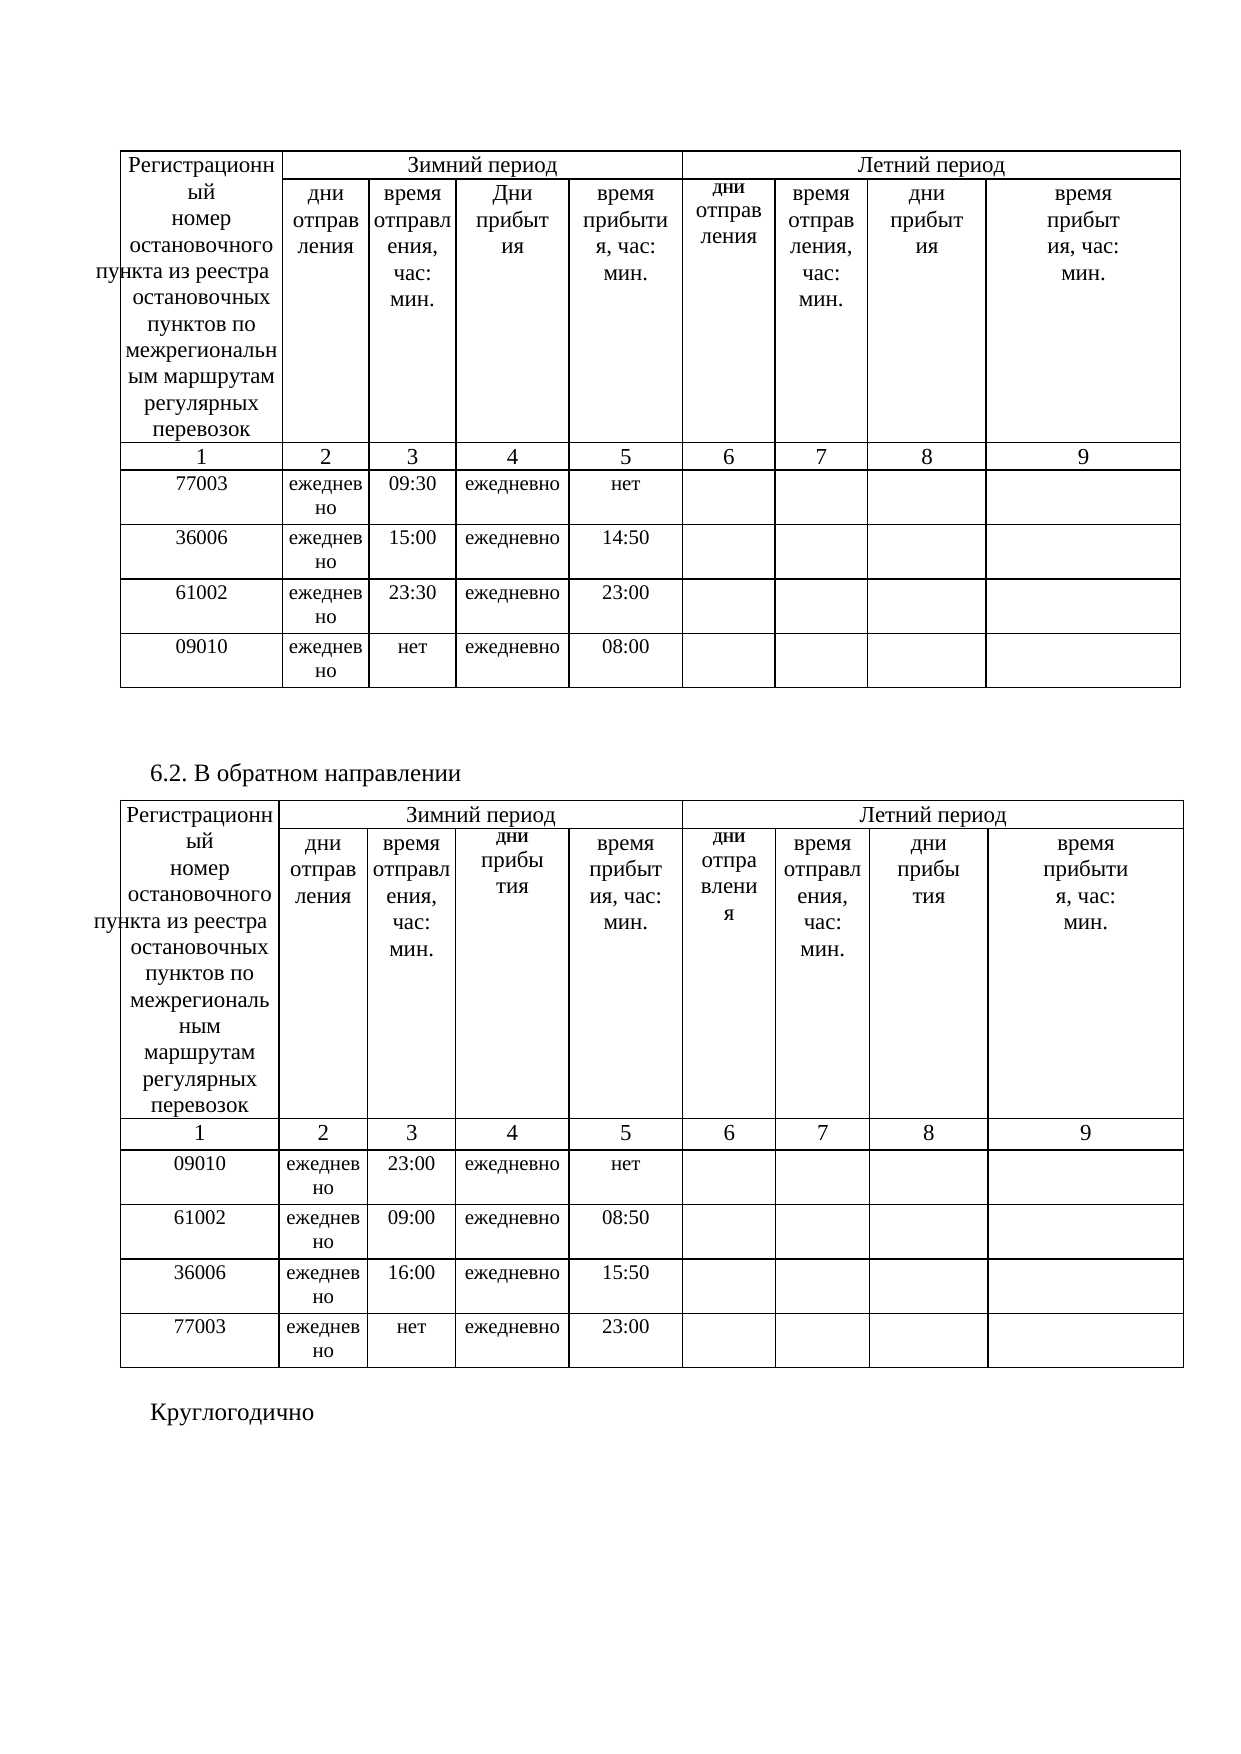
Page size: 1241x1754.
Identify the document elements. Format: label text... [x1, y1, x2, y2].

table_cell [987, 634, 1180, 687]
table_cell [776, 1260, 869, 1312]
table_cell ежедневно [456, 1314, 568, 1367]
table_cell [989, 1260, 1183, 1312]
table_cell время прибыт ия, час: мин. [570, 829, 682, 1117]
table_cell ежедневно [456, 1205, 568, 1258]
table_cell 15:50 [570, 1260, 682, 1312]
table_cell дни прибыт ия [868, 180, 985, 441]
table_cell ежедневно [457, 471, 568, 524]
table_cell [870, 1151, 987, 1204]
table_cell ежедневно [283, 634, 368, 687]
text 6.2. В обратном направлении [150, 758, 1090, 787]
table_cell ДНИ отправ ления [683, 180, 774, 441]
table_cell время отправл ения, час: мин. [368, 829, 455, 1117]
table_cell [870, 1205, 987, 1258]
table_cell 14:50 [570, 525, 682, 578]
table_header Зимний период [280, 801, 682, 828]
table_cell [683, 1151, 775, 1204]
table_cell 5 [570, 1119, 682, 1149]
table_cell 23:00 [570, 580, 682, 632]
table_cell ежедневно [457, 525, 568, 578]
table_cell дни отправ ления [280, 829, 367, 1117]
table_header Регистрационный номер остановочного пункта из реестра остановочных пунктов по межрегиональным маршрутам регулярных перевозок [121, 152, 282, 441]
table_cell [683, 580, 774, 632]
text Круглогодично [150, 1397, 1090, 1426]
table_cell ДНИ прибы тия [456, 829, 568, 1117]
table_cell 09010 [121, 634, 282, 687]
table_cell ежедневно [280, 1260, 367, 1312]
table_header Летний период [683, 152, 1180, 178]
table_cell [868, 525, 985, 578]
table_cell 77003 [121, 471, 282, 524]
table_cell 09:00 [368, 1205, 455, 1258]
table_cell 36006 [121, 525, 282, 578]
table_cell 08:00 [570, 634, 682, 687]
table_cell 2 [283, 443, 368, 469]
table_cell [776, 1314, 869, 1367]
table_cell [989, 1205, 1183, 1258]
table_cell 4 [457, 443, 568, 469]
table_cell 6 [683, 1119, 775, 1149]
table_cell 15:00 [370, 525, 455, 578]
table_cell 61002 [121, 580, 282, 632]
table_cell время прибыти я, час: мин. [570, 180, 682, 441]
table_cell 3 [370, 443, 455, 469]
table_cell 2 [280, 1119, 367, 1149]
table_cell [776, 1151, 869, 1204]
table_cell [776, 580, 867, 632]
table_cell 08:50 [570, 1205, 682, 1258]
table_cell 8 [868, 443, 985, 469]
table_cell [776, 471, 867, 524]
table_cell ежедневно [456, 1151, 568, 1204]
table_cell 23:00 [570, 1314, 682, 1367]
table_cell 23:00 [368, 1151, 455, 1204]
table_cell 8 [870, 1119, 987, 1149]
table_cell 3 [368, 1119, 455, 1149]
table_header Летний период [683, 801, 1183, 828]
table_cell ежедневно [457, 634, 568, 687]
table_cell дни прибы тия [870, 829, 987, 1117]
table_cell время отправл ения, час: мин. [370, 180, 455, 441]
table_cell ежедневно [283, 580, 368, 632]
table_cell ДНИ отпра влени я [683, 829, 775, 1117]
table_cell ежедневно [280, 1205, 367, 1258]
table_cell время прибыти я, час: мин. [989, 829, 1183, 1117]
table_cell 36006 [121, 1260, 278, 1312]
table_cell [868, 634, 985, 687]
table_cell дни отправ ления [283, 180, 368, 441]
table_cell [776, 525, 867, 578]
table_cell 7 [776, 443, 867, 469]
table_cell 61002 [121, 1205, 278, 1258]
table_cell [776, 634, 867, 687]
table_header Зимний период [283, 152, 682, 178]
table_cell [987, 471, 1180, 524]
table_cell [683, 1314, 775, 1367]
table_cell [987, 525, 1180, 578]
table_cell нет [570, 1151, 682, 1204]
table_cell 6 [683, 443, 774, 469]
table_cell ежедневно [280, 1314, 367, 1367]
table_cell Дни прибыт ия [457, 180, 568, 441]
table_cell 9 [987, 443, 1180, 469]
table_cell нет [370, 634, 455, 687]
table_cell нет [570, 471, 682, 524]
table_cell 1 [121, 443, 282, 469]
table_cell 1 [121, 1119, 278, 1149]
table_cell 9 [989, 1119, 1183, 1149]
table_cell время отправл ения, час: мин. [776, 829, 869, 1117]
table_cell [989, 1314, 1183, 1367]
table_cell 09010 [121, 1151, 278, 1204]
table_cell время прибыт ия, час: мин. [987, 180, 1180, 441]
table_cell время отправ ления, час: мин. [776, 180, 867, 441]
table_cell ежедневно [280, 1151, 367, 1204]
table_header Регистрационный номер остановочного пункта из реестра остановочных пунктов по межрегиональным маршрутам регулярных перевозок [121, 801, 278, 1117]
table_cell 16:00 [368, 1260, 455, 1312]
table_cell ежедневно [283, 471, 368, 524]
table_cell ежедневно [457, 580, 568, 632]
table_cell 5 [570, 443, 682, 469]
table_cell [683, 634, 774, 687]
table_cell [870, 1260, 987, 1312]
table_cell [683, 1260, 775, 1312]
table_cell [683, 471, 774, 524]
table_cell 09:30 [370, 471, 455, 524]
table_cell [776, 1205, 869, 1258]
table_cell 4 [456, 1119, 568, 1149]
table_cell [868, 580, 985, 632]
table_cell [683, 525, 774, 578]
table_cell нет [368, 1314, 455, 1367]
table_cell [870, 1314, 987, 1367]
table_cell ежедневно [456, 1260, 568, 1312]
table_cell 23:30 [370, 580, 455, 632]
table_cell [683, 1205, 775, 1258]
table_cell [987, 580, 1180, 632]
table_cell 77003 [121, 1314, 278, 1367]
table_cell [989, 1151, 1183, 1204]
table_cell 7 [776, 1119, 869, 1149]
table_cell [868, 471, 985, 524]
table_cell ежедневно [283, 525, 368, 578]
